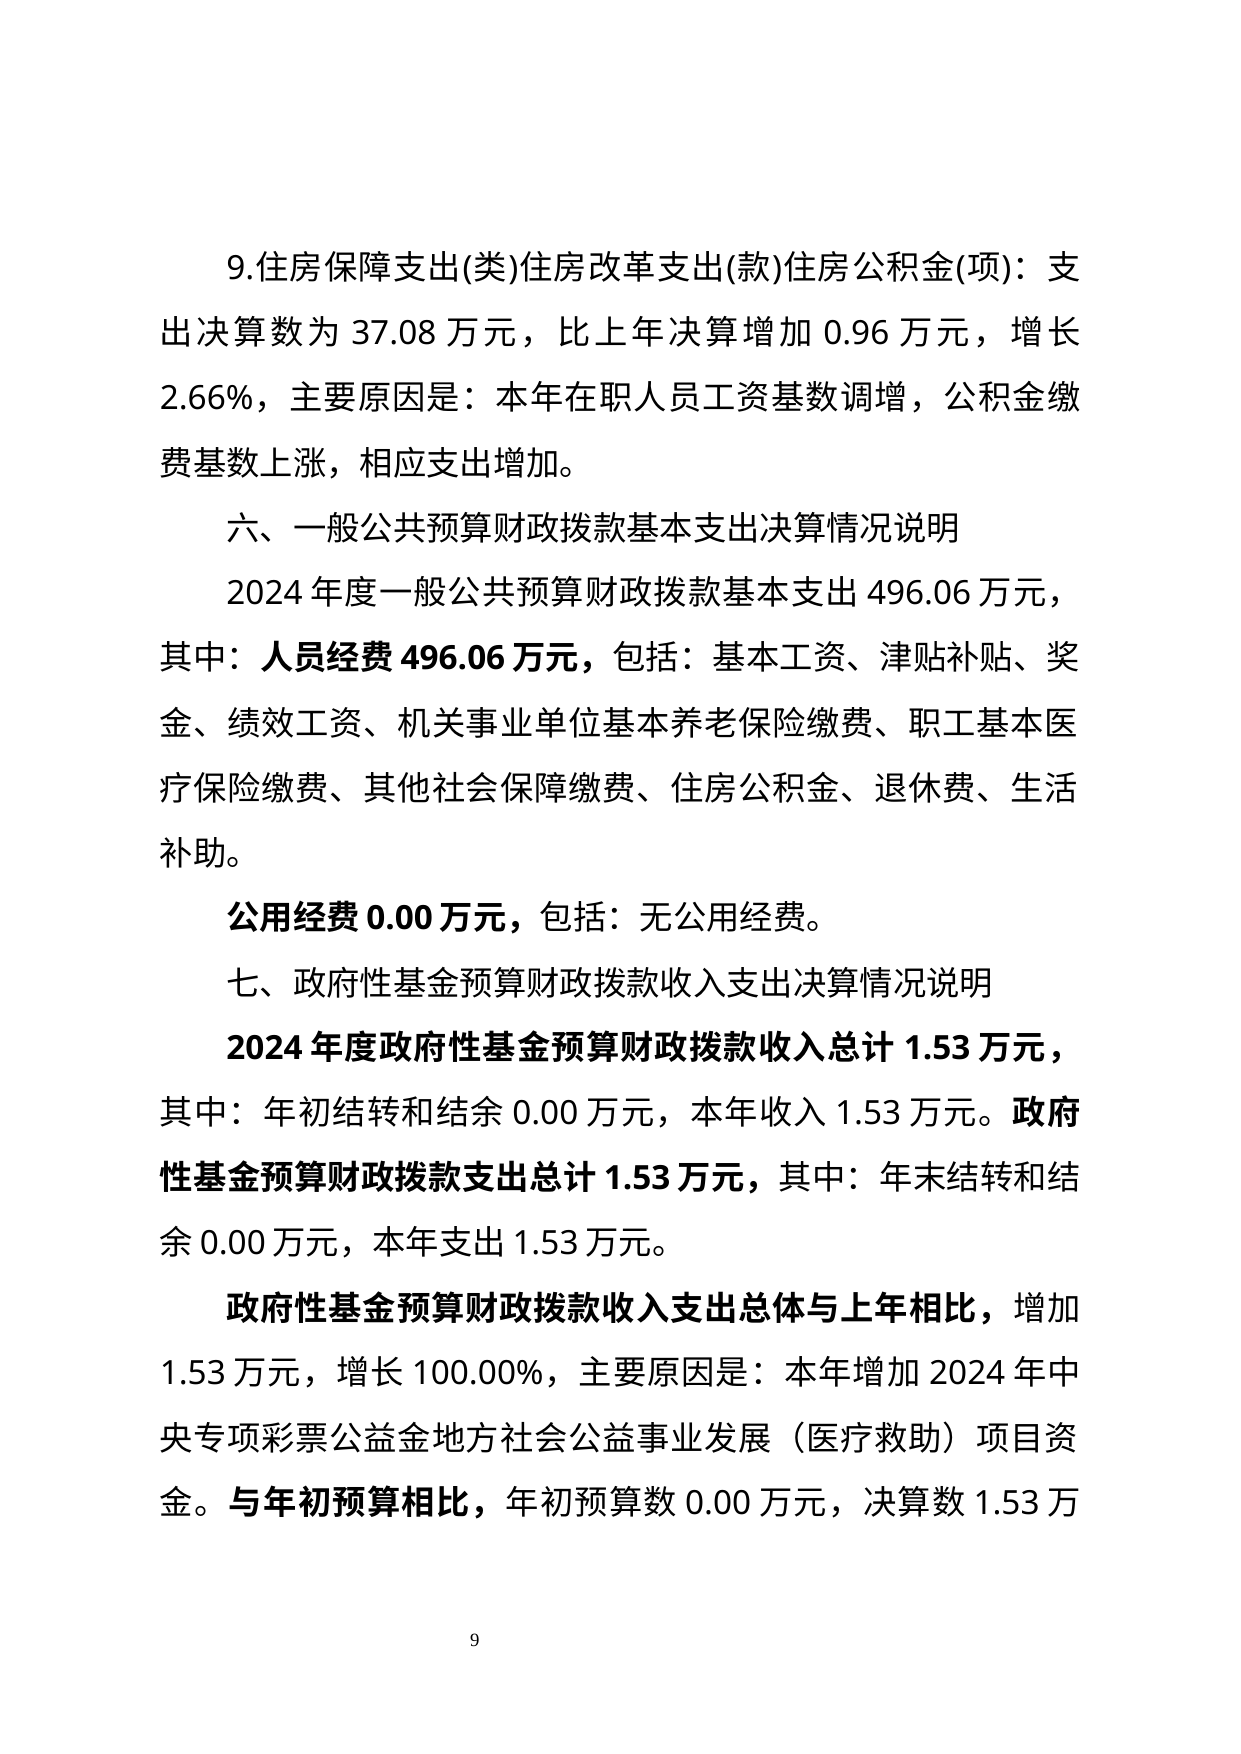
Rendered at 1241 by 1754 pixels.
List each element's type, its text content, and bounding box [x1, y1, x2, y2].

text 七、政府性基金预算财政拨款收入支出决算情况说明 [159, 948, 1081, 1013]
text 六、一般公共预算财政拨款基本支出决算情况说明 [159, 493, 1081, 558]
text 2024年度政府性基金预算财政拨款收入总计1.53万元，其中：年初结转和结余0.00万元，本年收入1.53万元。政府性基金预算财政拨款支出总计1.53万元，其中：年末结转和结余0.00万元，本年支出1.53万元。 [159, 1013, 1081, 1273]
text 2024年度一般公共预算财政拨款基本支出496.06万元，其中：人员经费496.06万元，包括：基本工资、津贴补贴、奖金、绩效工资、机关事业单位基本养老保险缴费、职工基本医疗保险缴费、其他社会保障缴费、住房公积金、退休费、生活补助。 [159, 558, 1081, 883]
text 9.住房保障支出(类)住房改革支出(款)住房公积金(项)：支出决算数为37.08万元，比上年决算增加0.96万元，增长2.66%，主要原因是：本年在职人员工资基数调增，公积金缴费基数上涨，相应支出增加。 [159, 233, 1081, 493]
text 公用经费0.00万元，包括：无公用经费。 [159, 883, 1081, 948]
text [159, 1273, 1081, 1533]
